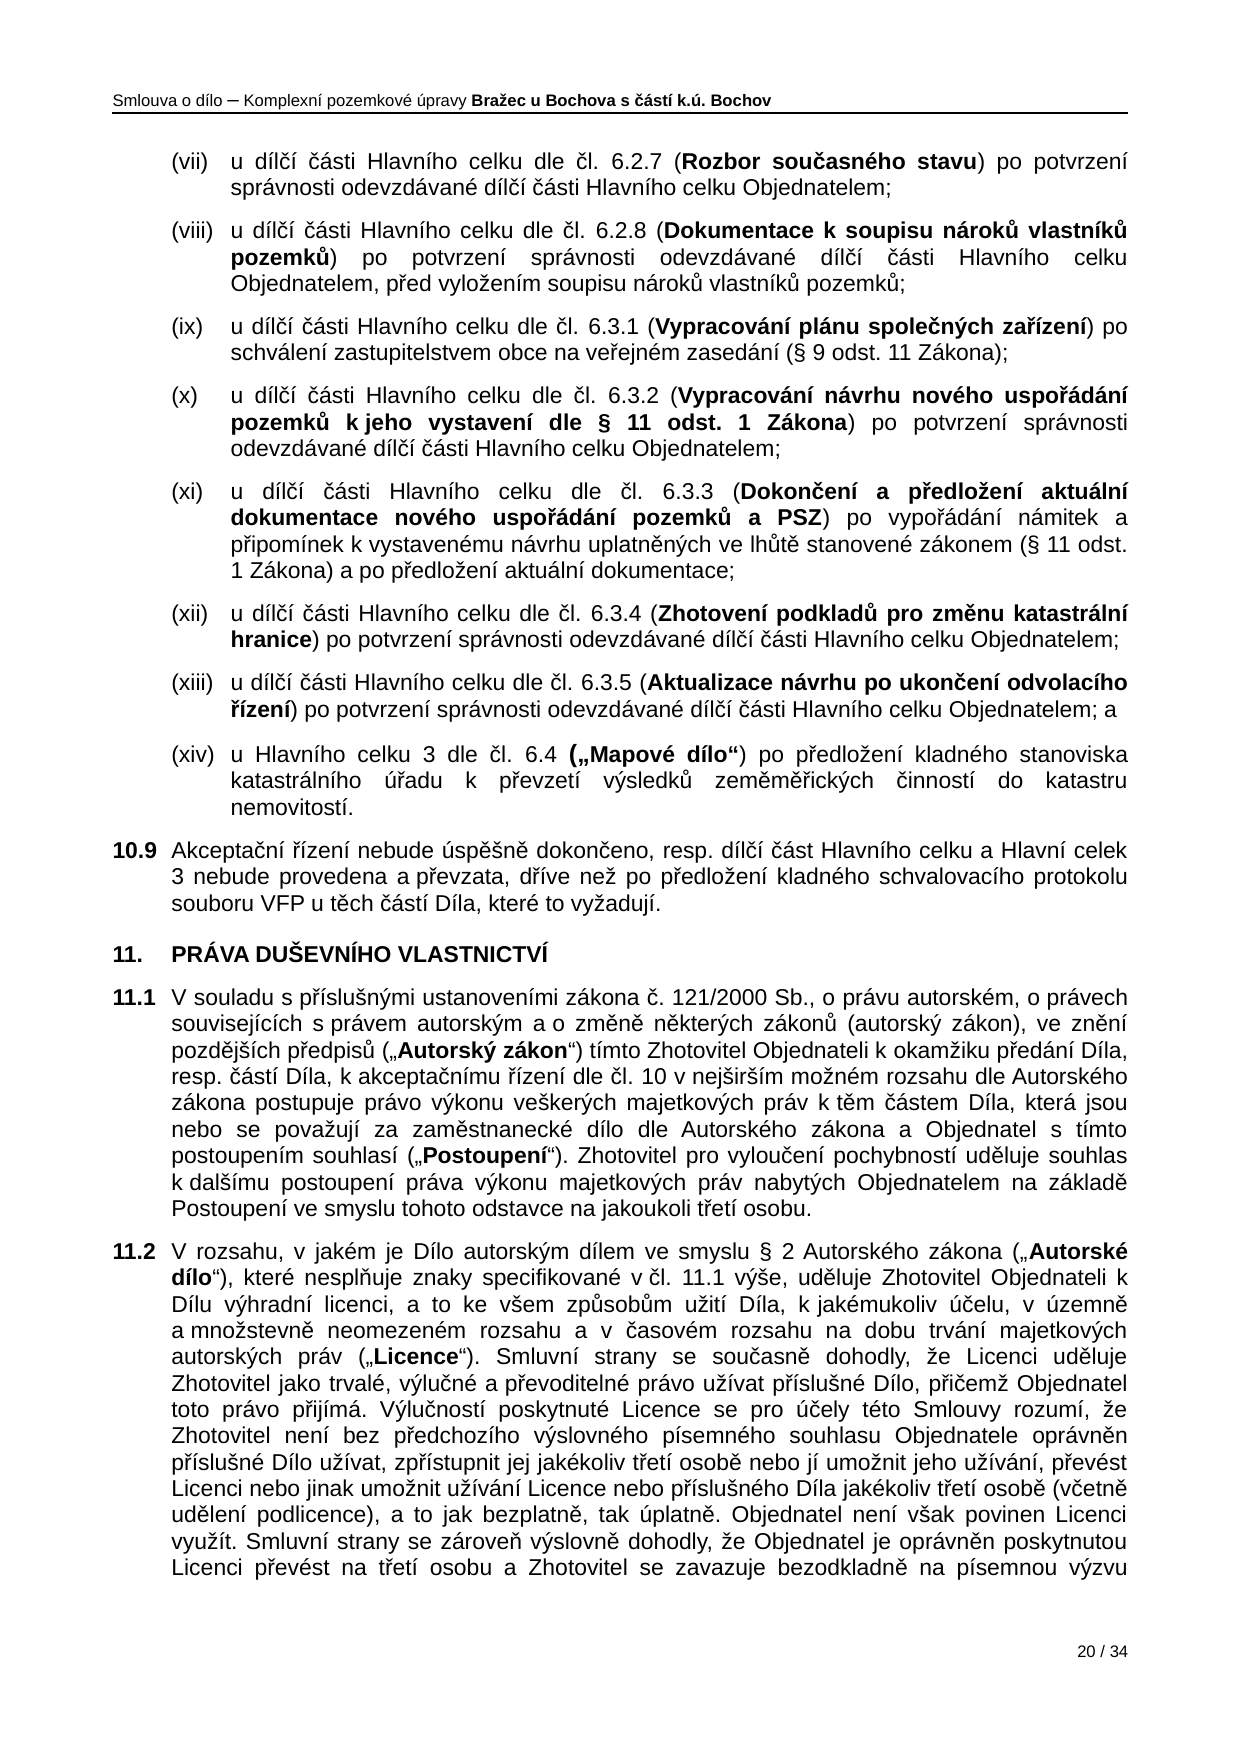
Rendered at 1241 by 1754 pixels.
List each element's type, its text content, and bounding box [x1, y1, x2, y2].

text Práva duševního vlastnictví [112, 941, 1128, 967]
list u dílčí části Hlavního celku dle čl. 6.3.1 (Vypracování plánu společných zařízení) po schválení zastupitelstvem obce na veřejném zasedání (§ 9 odst. 11 Zákona); [171, 313, 1128, 366]
list u Hlavního celku 3 dle čl. 6.4 („Mapové dílo“) po předložení kladného stanoviska katastrálního úřadu k převzetí výsledků zeměměřických činností do katastru nemovitostí. [171, 739, 1128, 820]
list u dílčí části Hlavního celku dle čl. 6.3.4 (Zhotovení podkladů pro změnu katastrální hranice) po potvrzení správnosti odevzdávané dílčí části Hlavního celku Objednatelem; [171, 600, 1128, 653]
list u dílčí části Hlavního celku dle čl. 6.3.2 (Vypracování návrhu nového uspořádání pozemků k jeho vystavení dle § 11 odst. 1 Zákona) po potvrzení správnosti odevzdávané dílčí části Hlavního celku Objednatelem; [171, 382, 1128, 461]
text V souladu s příslušnými ustanoveními zákona č. 121/2000 Sb., o právu autorském, o právech souvisejících s právem autorským a o změně některých zákonů (autorský zákon), ve znění pozdějších předpisů („Autorský zákon“) tímto Zhotovitel Objednateli k okamžiku předání Díla, resp. částí Díla, k akceptačnímu řízení dle čl. 10 v nejširším možném rozsahu dle Autorského zákona postupuje právo výkonu veškerých majetkových práv k těm částem Díla, která jsou nebo se považují za zaměstnanecké dílo dle Autorského zákona a Objednatel s tímto postoupením souhlasí („Postoupení“). Zhotovitel pro vyloučení pochybností uděluje souhlas k dalšímu postoupení práva výkonu majetkových práv nabytých Objednatelem na základě Postoupení ve smyslu tohoto odstavce na jakoukoli třetí osobu. [112, 984, 1128, 1221]
list u dílčí části Hlavního celku dle čl. 6.3.5 (Aktualizace návrhu po ukončení odvolacího řízení) po potvrzení správnosti odevzdávané dílčí části Hlavního celku Objednatelem; a [171, 669, 1128, 722]
list u dílčí části Hlavního celku dle čl. 6.2.8 (Dokumentace k soupisu nároků vlastníků pozemků) po potvrzení správnosti odevzdávané dílčí části Hlavního celku Objednatelem, před vyložením soupisu nároků vlastníků pozemků; [171, 217, 1128, 296]
list u dílčí části Hlavního celku dle čl. 6.2.7 (Rozbor současného stavu) po potvrzení správnosti odevzdávané dílčí části Hlavního celku Objednatelem; [171, 148, 1128, 200]
text Akceptační řízení nebude úspěšně dokončeno, resp. dílčí část Hlavního celku a Hlavní celek 3 nebude provedena a převzata, dříve než po předložení kladného schvalovacího protokolu souboru VFP u těch částí Díla, které to vyžadují. [112, 837, 1128, 916]
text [112, 1238, 1128, 1580]
list u dílčí části Hlavního celku dle čl. 6.3.3 (Dokončení a předložení aktuální dokumentace nového uspořádání pozemků a PSZ) po vypořádání námitek a připomínek k vystavenému návrhu uplatněných ve lhůtě stanovené zákonem (§ 11 odst. 1 Zákona) a po předložení aktuální dokumentace; [171, 478, 1128, 583]
